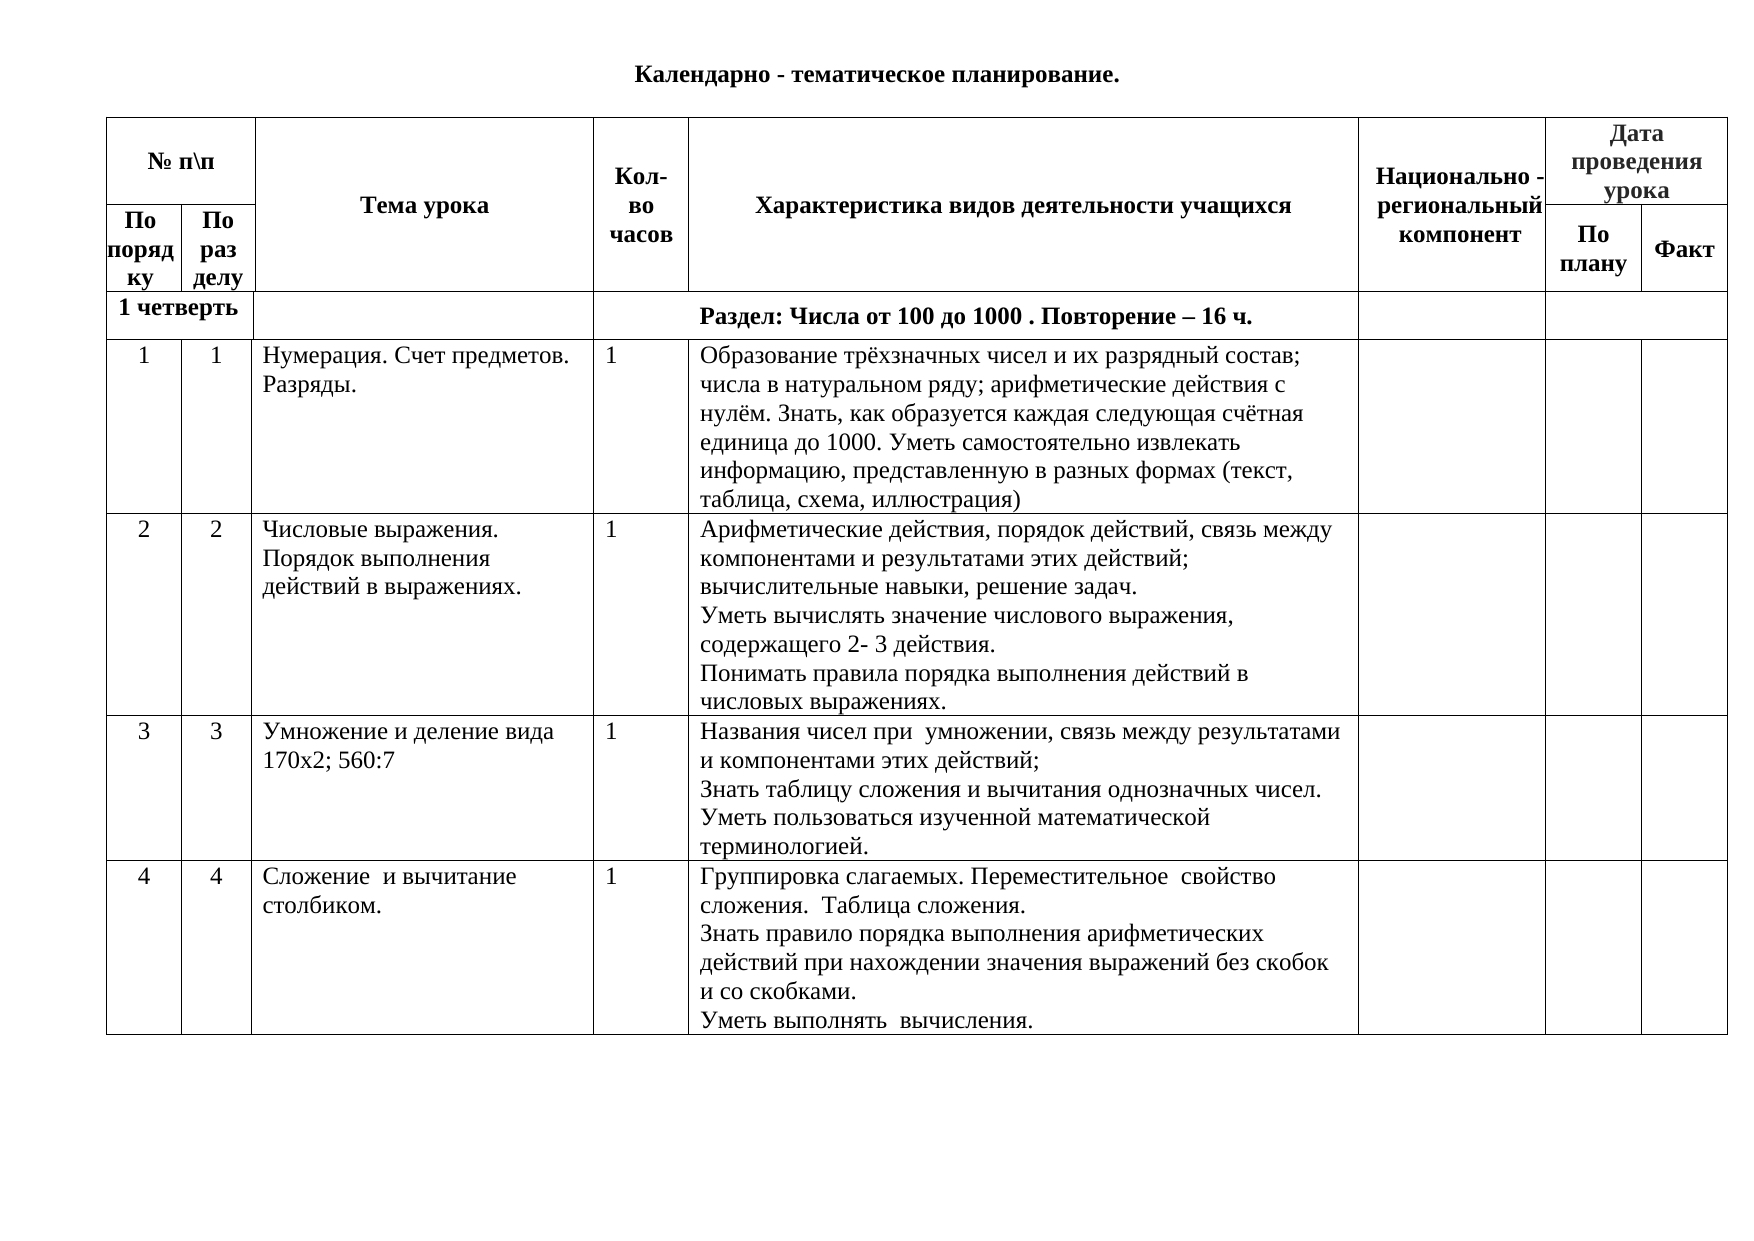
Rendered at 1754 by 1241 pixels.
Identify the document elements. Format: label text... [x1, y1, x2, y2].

table_cell 1 четверть [107, 292, 253, 339]
table_cell Названия чисел при умножении, связь между результатами и компонентами этих действий; Знать таблицу сложения и вычитания однозначных чисел. Уметь пользоваться изученной математической терминологией. [689, 716, 1358, 860]
table_cell [1359, 861, 1545, 1033]
table_cell Группировка слагаемых. Переместительное свойство сложения. Таблица сложения. Знать правило порядка выполнения арифметических действий при нахождении значения выражений без скобок и со скобками. Уметь выполнять вычисления. [689, 861, 1358, 1033]
table_cell [254, 292, 593, 339]
table_cell 1 [594, 861, 688, 1033]
table_cell По плану [1546, 205, 1641, 291]
table_header Тема урока [256, 118, 593, 291]
table_cell Образование трёхзначных чисел и их разрядный состав; числа в натуральном ряду; арифметические действия с нулём. Знать, как образуется каждая следующая счётная единица до 1000. Уметь самостоятельно извлекать информацию, представленную в разных формах (текст, таблица, схема, иллюстрация) [689, 340, 1358, 513]
table_cell 2 [182, 514, 251, 715]
table_header Кол-во часов [594, 118, 688, 291]
table_cell 1 [594, 716, 688, 860]
table_cell Раздел: Числа от 100 до 1000 . Повторение – 16 ч. [594, 292, 1358, 339]
table_cell 3 [107, 716, 181, 860]
table_cell Сложение и вычитание столбиком. [252, 861, 593, 1033]
text Календарно - тематическое планирование. [118, 59, 1636, 88]
table_cell [1546, 716, 1641, 860]
table_cell Умножение и деление вида 170х2; 560:7 [252, 716, 593, 860]
table_header Характеристика видов деятельности учащихся [689, 118, 1358, 291]
table_cell [1642, 514, 1727, 715]
table_cell [1546, 514, 1641, 715]
table_cell По раз делу [182, 205, 255, 291]
table_cell 1 [594, 340, 688, 513]
table_header Национально -региональный компонент [1359, 118, 1545, 291]
table_cell По поряд ку [107, 205, 181, 291]
table_cell Арифметические действия, порядок действий, связь между компонентами и результатами этих действий; вычислительные навыки, решение задач. Уметь вычислять значение числового выражения, содержащего 2- 3 действия. Понимать правила порядка выполнения действий в числовых выражениях. [689, 514, 1358, 715]
table_cell Нумерация. Счет предметов. Разряды. [252, 340, 593, 513]
table_cell 1 [594, 514, 688, 715]
table_cell 3 [182, 716, 251, 860]
table_cell [1546, 340, 1641, 513]
table_cell [1546, 292, 1727, 339]
table_cell Факт [1642, 205, 1727, 291]
table_cell 4 [182, 861, 251, 1033]
table_cell [1642, 861, 1727, 1033]
table_header № п\п [107, 118, 255, 204]
table_cell [1359, 716, 1545, 860]
table_cell [1546, 861, 1641, 1033]
table_cell 4 [107, 861, 181, 1033]
table_cell [1359, 292, 1545, 339]
table_cell 2 [107, 514, 181, 715]
table_cell [1642, 716, 1727, 860]
table_cell [1359, 514, 1545, 715]
table_cell 1 [182, 340, 251, 513]
table_cell 1 [107, 340, 181, 513]
table_cell [1642, 340, 1727, 513]
table_cell [1359, 340, 1545, 513]
table_header Дата проведения урока [1546, 118, 1727, 204]
table_cell Числовые выражения. Порядок выполнения действий в выражениях. [252, 514, 593, 715]
